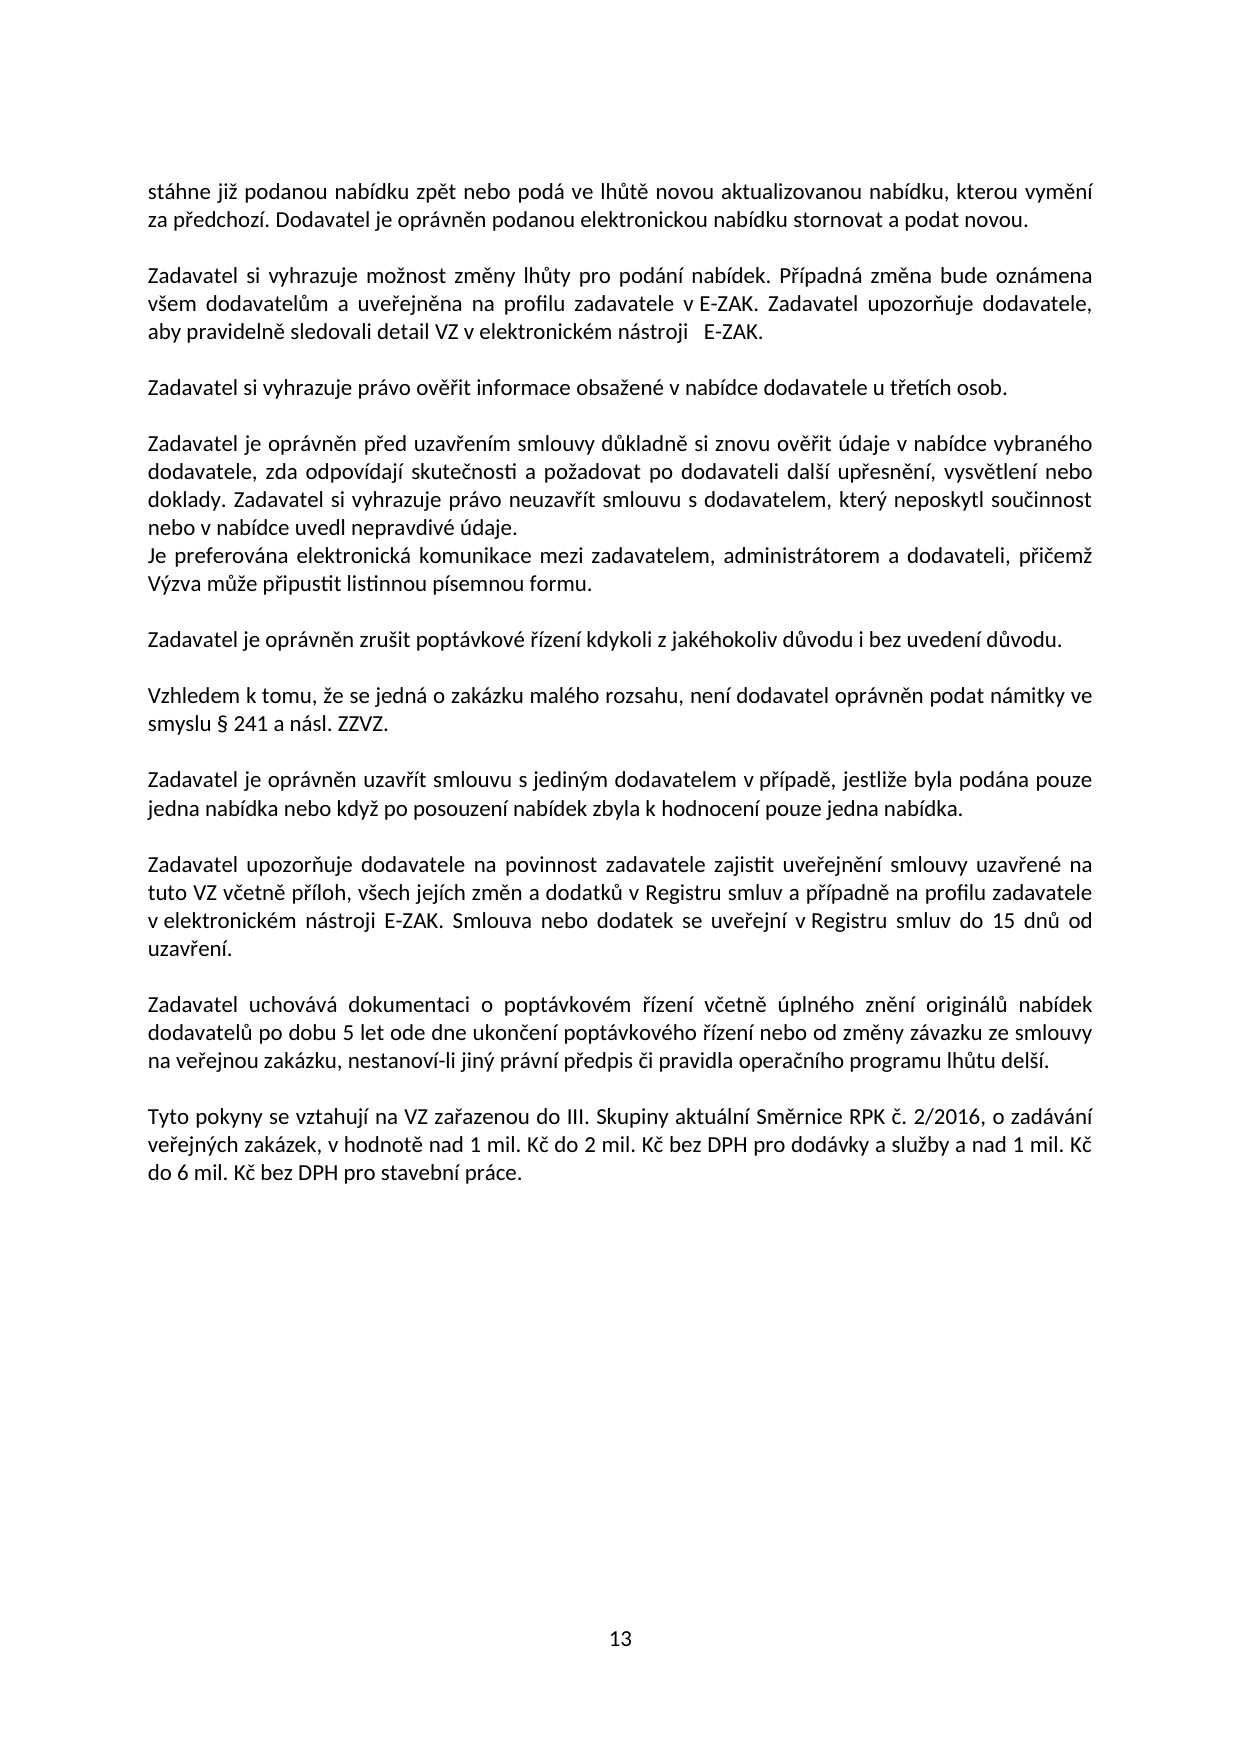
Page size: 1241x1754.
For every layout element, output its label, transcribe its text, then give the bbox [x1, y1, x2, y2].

text Zadavatel je oprávněn uzavřít smlouvu s jediným dodavatelem v případě, jestliže byla podána pouze jedna nabídka nebo když po posouzení nabídek zbyla k hodnocení pouze jedna nabídka. [148, 766, 1092, 822]
text Zadavatel uchovává dokumentaci o poptávkovém řízení včetně úplného znění originálů nabídek dodavatelů po dobu 5 let ode dne ukončení poptávkového řízení nebo od změny závazku ze smlouvy na veřejnou zakázku, nestanoví-li jiný právní předpis či pravidla operačního programu lhůtu delší. [148, 990, 1092, 1074]
text Tyto pokyny se vztahují na VZ zařazenou do III. Skupiny aktuální Směrnice RPK č. 2/2016, o zadávání veřejných zakázek, v hodnotě nad 1 mil. Kč do 2 mil. Kč bez DPH pro dodávky a služby a nad 1 mil. Kč do 6 mil. Kč bez DPH pro stavební práce. [148, 1102, 1092, 1186]
text Je preferována elektronická komunikace mezi zadavatelem, administrátorem a dodavateli, přičemž Výzva může připustit listinnou písemnou formu. [148, 541, 1092, 597]
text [148, 177, 1092, 233]
text Vzhledem k tomu, že se jedná o zakázku malého rozsahu, není dodavatel oprávněn podat námitky ve smyslu § 241 a násl. ZZVZ. [148, 682, 1092, 738]
text Zadavatel si vyhrazuje možnost změny lhůty pro podání nabídek. Případná změna bude oznámena všem dodavatelům a uveřejněna na profilu zadavatele v E-ZAK. Zadavatel upozorňuje dodavatele, aby pravidelně sledovali detail VZ v elektronickém nástroji E-ZAK. [148, 261, 1092, 345]
text Zadavatel je oprávněn před uzavřením smlouvy důkladně si znovu ověřit údaje v nabídce vybraného dodavatele, zda odpovídají skutečnosti a požadovat po dodavateli další upřesnění, vysvětlení nebo doklady. Zadavatel si vyhrazuje právo neuzavřít smlouvu s dodavatelem, který neposkytl součinnost nebo v nabídce uvedl nepravdivé údaje. [148, 429, 1092, 541]
text Zadavatel je oprávněn zrušit poptávkové řízení kdykoli z jakéhokoliv důvodu i bez uvedení důvodu. [148, 626, 1092, 653]
text Zadavatel si vyhrazuje právo ověřit informace obsažené v nabídce dodavatele u třetích osob. [148, 373, 1092, 401]
text Zadavatel upozorňuje dodavatele na povinnost zadavatele zajistit uveřejnění smlouvy uzavřené na tuto VZ včetně příloh, všech jejích změn a dodatků v Registru smluv a případně na profilu zadavatele v elektronickém nástroji E-ZAK. Smlouva nebo dodatek se uveřejní v Registru smluv do 15 dnů od uzavření. [148, 850, 1092, 962]
